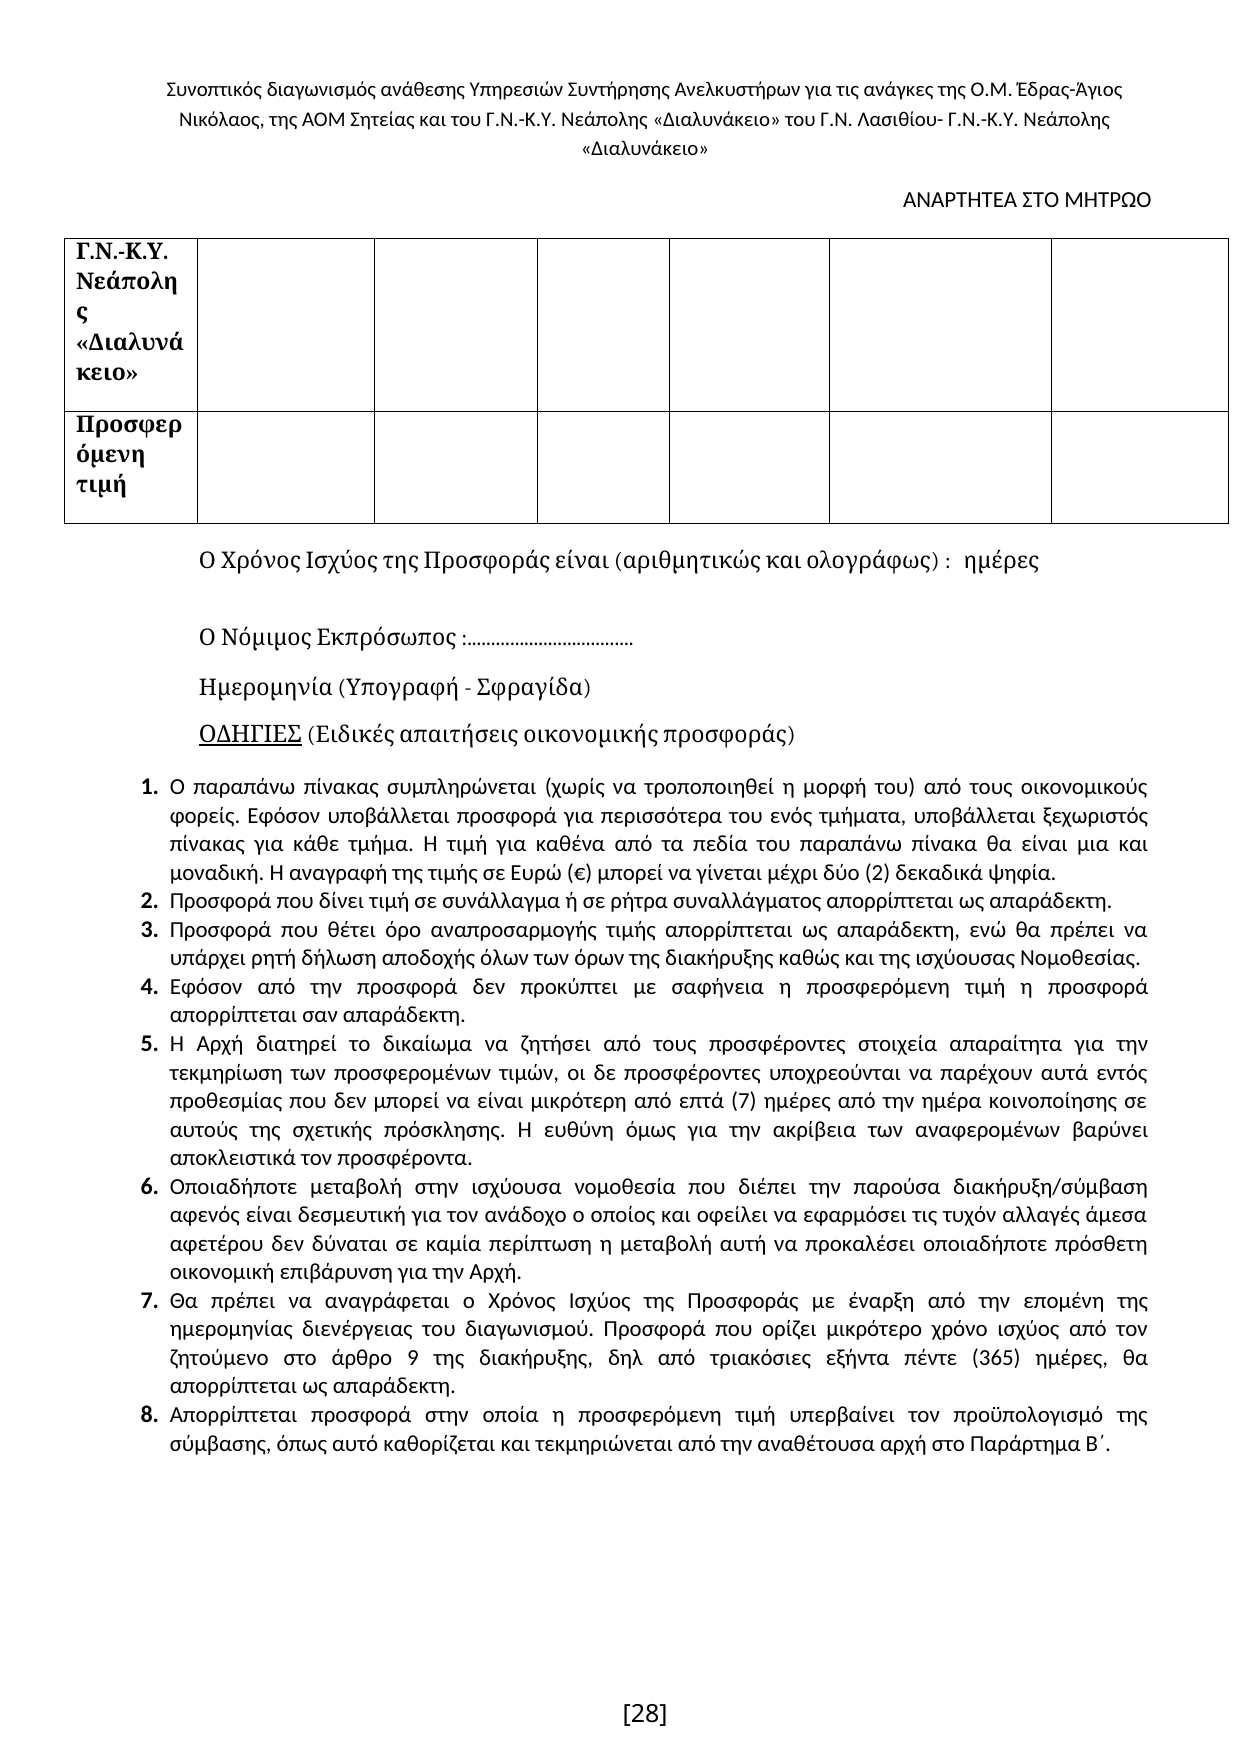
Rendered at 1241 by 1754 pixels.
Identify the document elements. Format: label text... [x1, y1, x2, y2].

text Ο Χρόνος Ισχύος της Προσφοράς είναι (αριθμητικώς και ολογράφως) : ημέρες [199, 524, 1151, 580]
table_cell [1052, 239, 1228, 411]
table_cell [198, 412, 374, 523]
table_cell [670, 412, 829, 523]
table_cell [375, 412, 537, 523]
list Προσφορά που δίνει τιμή σε συνάλλαγμα ή σε ρήτρα συναλλάγματος απορρίπτεται ως απαράδεκτη. [140, 886, 1149, 914]
list Οποιαδήποτε μεταβολή στην ισχύουσα νομοθεσία που διέπει την παρούσα διακήρυξη/σύμβαση αφενός είναι δεσμευτική για τον ανάδοχο ο οποίος και οφείλει να εφαρμόσει τις τυχόν αλλαγές άμεσα αφετέρου δεν δύναται σε καμία περίπτωση η μεταβολή αυτή να προκαλέσει οποιαδήποτε πρόσθετη οικονομική επιβάρυνση για την Αρχή. [140, 1171, 1149, 1285]
table_cell [830, 412, 1051, 523]
table_cell [670, 239, 829, 411]
table_cell [538, 239, 669, 411]
table_cell Προσφερόμενη τιμή [65, 412, 197, 523]
table_cell [830, 239, 1051, 411]
text Ημερομηνία (Υπογραφή - Σφραγίδα) [170, 678, 1151, 700]
table_cell [538, 412, 669, 523]
text Ο Νόμιμος Εκπρόσωπος : [199, 601, 1151, 657]
table_cell [198, 239, 374, 411]
table_cell [1052, 412, 1228, 523]
list Προσφορά που θέτει όρο αναπροσαρμογής τιμής απορρίπτεται ως απαράδεκτη, ενώ θα πρέπει να υπάρχει ρητή δήλωση αποδοχής όλων των όρων της διακήρυξης καθώς και της ισχύουσας Νομοθεσίας. [140, 914, 1149, 971]
list Η Αρχή διατηρεί το δικαίωμα να ζητήσει από τους προσφέροντες στοιχεία απαραίτητα για την τεκμηρίωση των προσφερομένων τιμών, οι δε προσφέροντες υποχρεούνται να παρέχουν αυτά εντός προθεσμίας που δεν μπορεί να είναι μικρότερη από επτά (7) ημέρες από την ημέρα κοινοποίησης σε αυτούς της σχετικής πρόσκλησης. Η ευθύνη όμως για την ακρίβεια των αναφερομένων βαρύνει αποκλειστικά τον προσφέροντα. [140, 1028, 1149, 1171]
list Θα πρέπει να αναγράφεται ο Χρόνος Ισχύος της Προσφοράς με έναρξη από την επομένη της ημερομηνίας διενέργειας του διαγωνισμού. Προσφορά που ορίζει μικρότερο χρόνο ισχύος από τον ζητούμενο στο άρθρο 9 της διακήρυξης, δηλ από τριακόσιες εξήντα πέντε (365) ημέρες, θα απορρίπτεται ως απαράδεκτη. [140, 1285, 1149, 1399]
list Εφόσον από την προσφορά δεν προκύπτει με σαφήνεια η προσφερόμενη τιμή η προσφορά απορρίπτεται σαν απαράδεκτη. [140, 971, 1149, 1028]
list Απορρίπτεται προσφορά στην οποία η προσφερόμενη τιμή υπερβαίνει τον προϋπολογισμό της σύμβασης, όπως αυτό καθορίζεται και τεκμηριώνεται από την αναθέτουσα αρχή στο Παράρτημα Β΄. [140, 1399, 1149, 1457]
list Ο παραπάνω πίνακας συμπληρώνεται (χωρίς να τροποποιηθεί η μορφή του) από τους οικονομικούς φορείς. Εφόσον υποβάλλεται προσφορά για περισσότερα του ενός τμήματα, υποβάλλεται ξεχωριστός πίνακας για κάθε τμήμα. Η τιμή για καθένα από τα πεδία του παραπάνω πίνακα θα είναι μια και μοναδική. Η αναγραφή της τιμής σε Ευρώ (€) μπορεί να γίνεται μέχρι δύο (2) δεκαδικά ψηφία. [140, 772, 1149, 886]
text ΟΔΗΓΙΕΣ (Ειδικές απαιτήσεις οικονομικής προσφοράς) [170, 725, 1151, 747]
table_cell [375, 239, 537, 411]
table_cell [65, 239, 197, 411]
